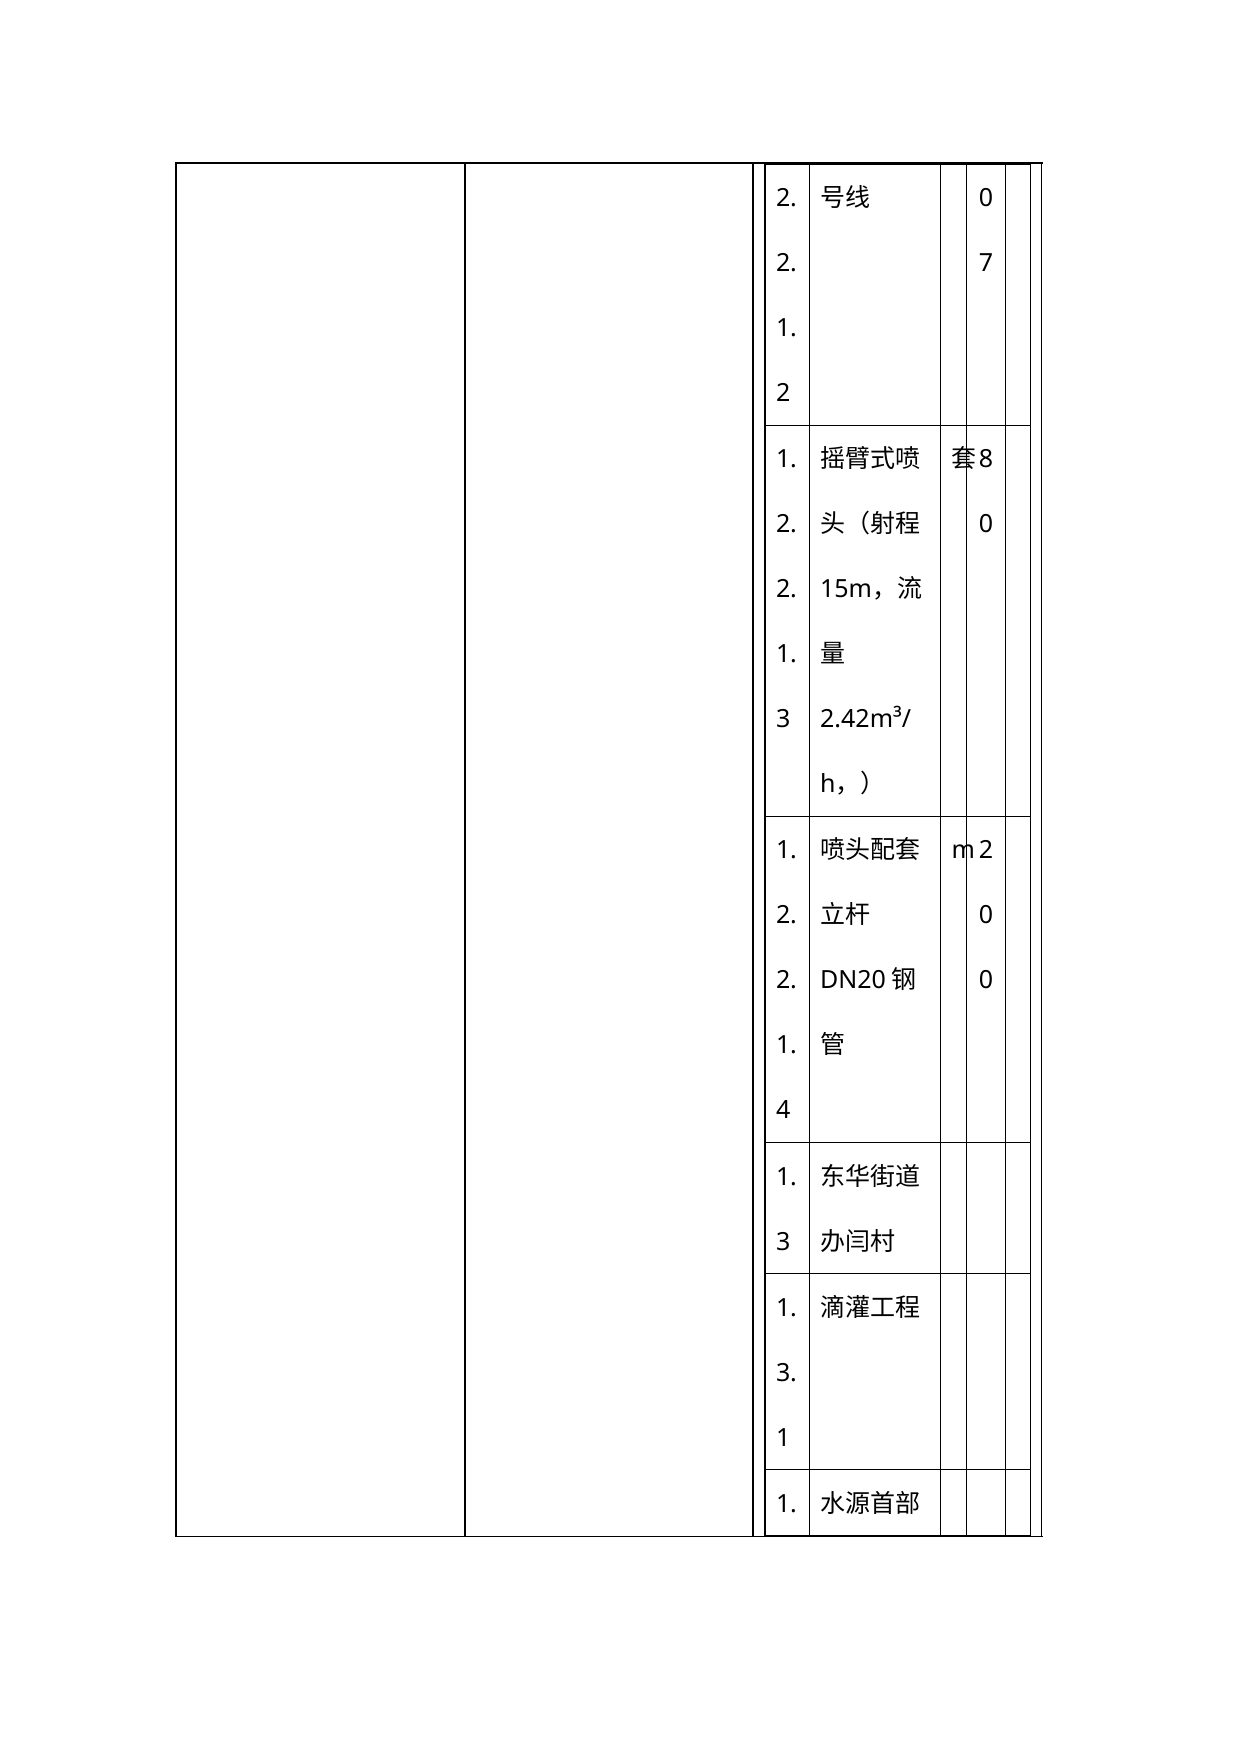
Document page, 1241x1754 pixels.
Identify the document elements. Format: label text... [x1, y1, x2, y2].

table_cell [466, 164, 752, 1536]
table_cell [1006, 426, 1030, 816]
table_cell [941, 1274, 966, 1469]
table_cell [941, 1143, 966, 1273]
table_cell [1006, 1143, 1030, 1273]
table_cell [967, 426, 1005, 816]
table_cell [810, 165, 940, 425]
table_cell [810, 426, 940, 816]
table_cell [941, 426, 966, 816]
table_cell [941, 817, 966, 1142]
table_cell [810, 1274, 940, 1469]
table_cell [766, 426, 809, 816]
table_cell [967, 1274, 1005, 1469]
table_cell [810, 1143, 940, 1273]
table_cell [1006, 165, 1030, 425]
table_cell 1 [177, 164, 464, 1536]
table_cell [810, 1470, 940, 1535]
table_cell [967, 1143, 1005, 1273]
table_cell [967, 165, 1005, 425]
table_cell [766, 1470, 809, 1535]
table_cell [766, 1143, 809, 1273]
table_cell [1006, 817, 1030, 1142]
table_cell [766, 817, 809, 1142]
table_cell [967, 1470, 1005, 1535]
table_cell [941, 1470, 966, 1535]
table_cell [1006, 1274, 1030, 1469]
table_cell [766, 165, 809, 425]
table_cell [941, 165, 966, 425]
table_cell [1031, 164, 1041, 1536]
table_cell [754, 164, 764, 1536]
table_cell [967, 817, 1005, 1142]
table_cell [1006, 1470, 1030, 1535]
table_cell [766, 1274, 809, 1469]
